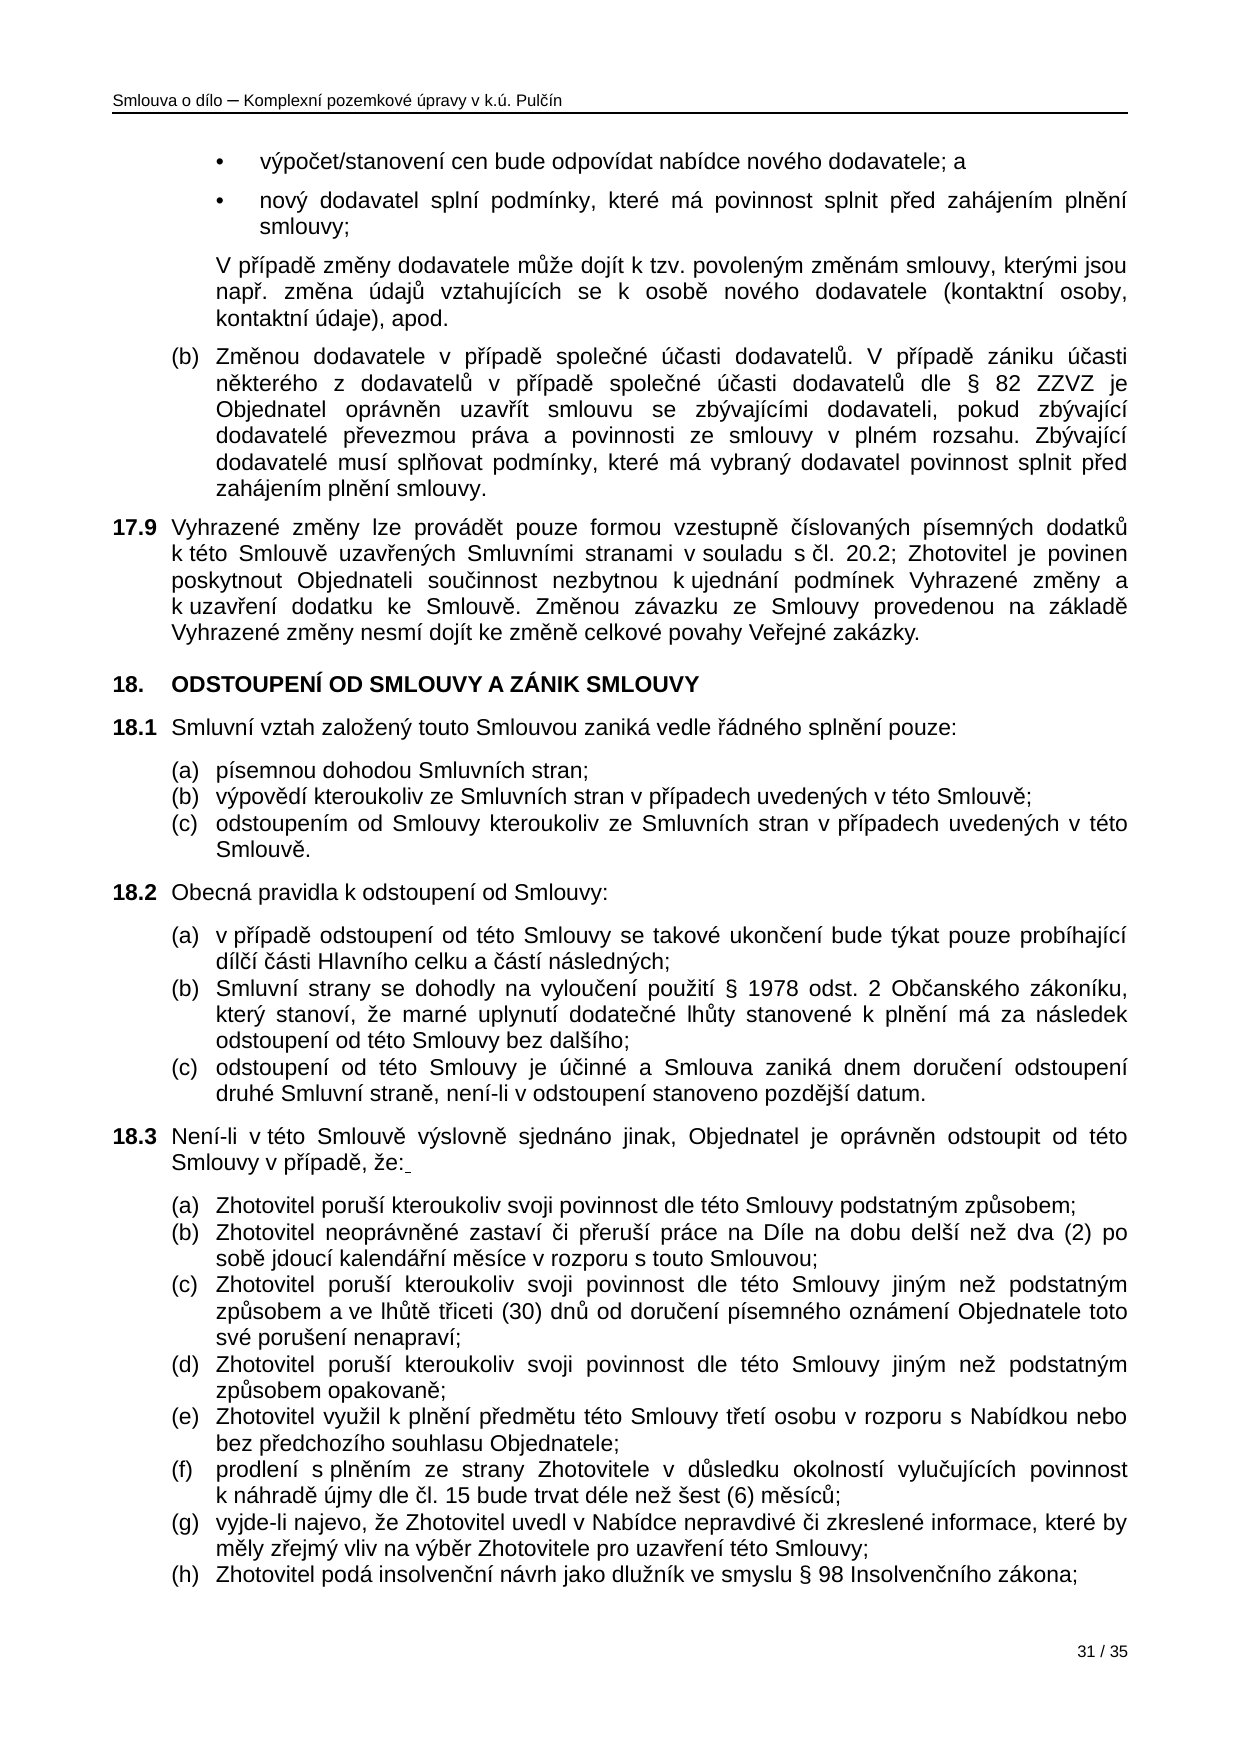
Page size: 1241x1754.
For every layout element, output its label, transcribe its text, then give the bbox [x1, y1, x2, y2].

text Zhotovitel podá insolvenční návrh jako dlužník ve smyslu § 98 Insolvenčního zákona; [171, 1561, 1128, 1588]
text Smluvní vztah založený touto Smlouvou zaniká vedle řádného splnění pouze: [112, 714, 1128, 740]
text výpovědí kteroukoliv ze Smluvních stran v případech uvedených v této Smlouvě; [171, 783, 1128, 809]
text • nový dodavatel splní podmínky, které má povinnost splnit před zahájením plnění smlouvy; [216, 187, 1128, 239]
text odstoupením od Smlouvy kteroukoliv ze Smluvních stran v případech uvedených v této Smlouvě. [171, 809, 1128, 862]
list Zhotovitel neoprávněné zastaví či přeruší práce na Díle na dobu delší než dva (2) po sobě jdoucí kalendářní měsíce v rozporu s touto Smlouvou; [171, 1219, 1128, 1271]
text Není-li v této Smlouvě výslovně sjednáno jinak, Objednatel je oprávněn odstoupit od této Smlouvy v případě, že: [112, 1123, 1128, 1176]
text Smluvní strany se dohodly na vyloučení použití § 1978 odst. 2 Občanského zákoníku, který stanoví, že marné uplynutí dodatečné lhůty stanovené k plnění má za následek odstoupení od této Smlouvy bez dalšího; [171, 974, 1128, 1054]
text V případě změny dodavatele může dojít k tzv. povoleným změnám smlouvy, kterými jsou např. změna údajů vztahujících se k osobě nového dodavatele (kontaktní osoby, kontaktní údaje), apod. [216, 252, 1128, 331]
text Zhotovitel poruší kteroukoliv svoji povinnost dle této Smlouvy jiným než podstatným způsobem opakovaně; [171, 1351, 1128, 1403]
text Zhotovitel využil k plnění předmětu této Smlouvy třetí osobu v rozporu s Nabídkou nebo bez předchozího souhlasu Objednatele; [171, 1403, 1128, 1456]
text • výpočet/stanovení cen bude odpovídat nabídce nového dodavatele; a [216, 148, 1128, 174]
list Změnou dodavatele v případě společné účasti dodavatelů. V případě zániku účasti některého z dodavatelů v případě společné účasti dodavatelů dle § 82 ZZVZ je Objednatel oprávněn uzavřít smlouvu se zbývajícími dodavateli, pokud zbývající dodavatelé převezmou práva a povinnosti ze smlouvy v plném rozsahu. Zbývající dodavatelé musí splňovat podmínky, které má vybraný dodavatel povinnost splnit před zahájením plnění smlouvy. [171, 343, 1128, 501]
text Vyhrazené změny lze provádět pouze formou vzestupně číslovaných písemných dodatků k této Smlouvě uzavřených Smluvními stranami v souladu s čl. 20.2; Zhotovitel je povinen poskytnout Objednateli součinnost nezbytnou k ujednání podmínek Vyhrazené změny a k uzavření dodatku ke Smlouvě. Změnou závazku ze Smlouvy provedenou na základě Vyhrazené změny nesmí dojít ke změně celkové povahy Veřejné zakázky. [112, 514, 1128, 646]
text Zhotovitel poruší kteroukoliv svoji povinnost dle této Smlouvy jiným než podstatným způsobem a ve lhůtě třiceti (30) dnů od doručení písemného oznámení Objednatele toto své porušení nenapraví; [171, 1271, 1128, 1351]
text ODSTOUPENÍ OD SMLOUVY a zánik smlouvy [112, 671, 1128, 697]
text Obecná pravidla k odstoupení od Smlouvy: [112, 879, 1128, 905]
list Zhotovitel poruší kteroukoliv svoji povinnost dle této Smlouvy podstatným způsobem; [171, 1192, 1128, 1219]
text vyjde-li najevo, že Zhotovitel uvedl v Nabídce nepravdivé či zkreslené informace, které by měly zřejmý vliv na výběr Zhotovitele pro uzavření této Smlouvy; [171, 1509, 1128, 1561]
list písemnou dohodou Smluvních stran; [171, 757, 1128, 783]
list v případě odstoupení od této Smlouvy se takové ukončení bude týkat pouze probíhající dílčí části Hlavního celku a částí následných; [171, 922, 1128, 974]
text prodlení s plněním ze strany Zhotovitele v důsledku okolností vylučujících povinnost k náhradě újmy dle čl. 15 bude trvat déle než šest (6) měsíců; [171, 1456, 1128, 1509]
text odstoupení od této Smlouvy je účinné a Smlouva zaniká dnem doručení odstoupení druhé Smluvní straně, není-li v odstoupení stanoveno pozdější datum. [171, 1054, 1128, 1106]
